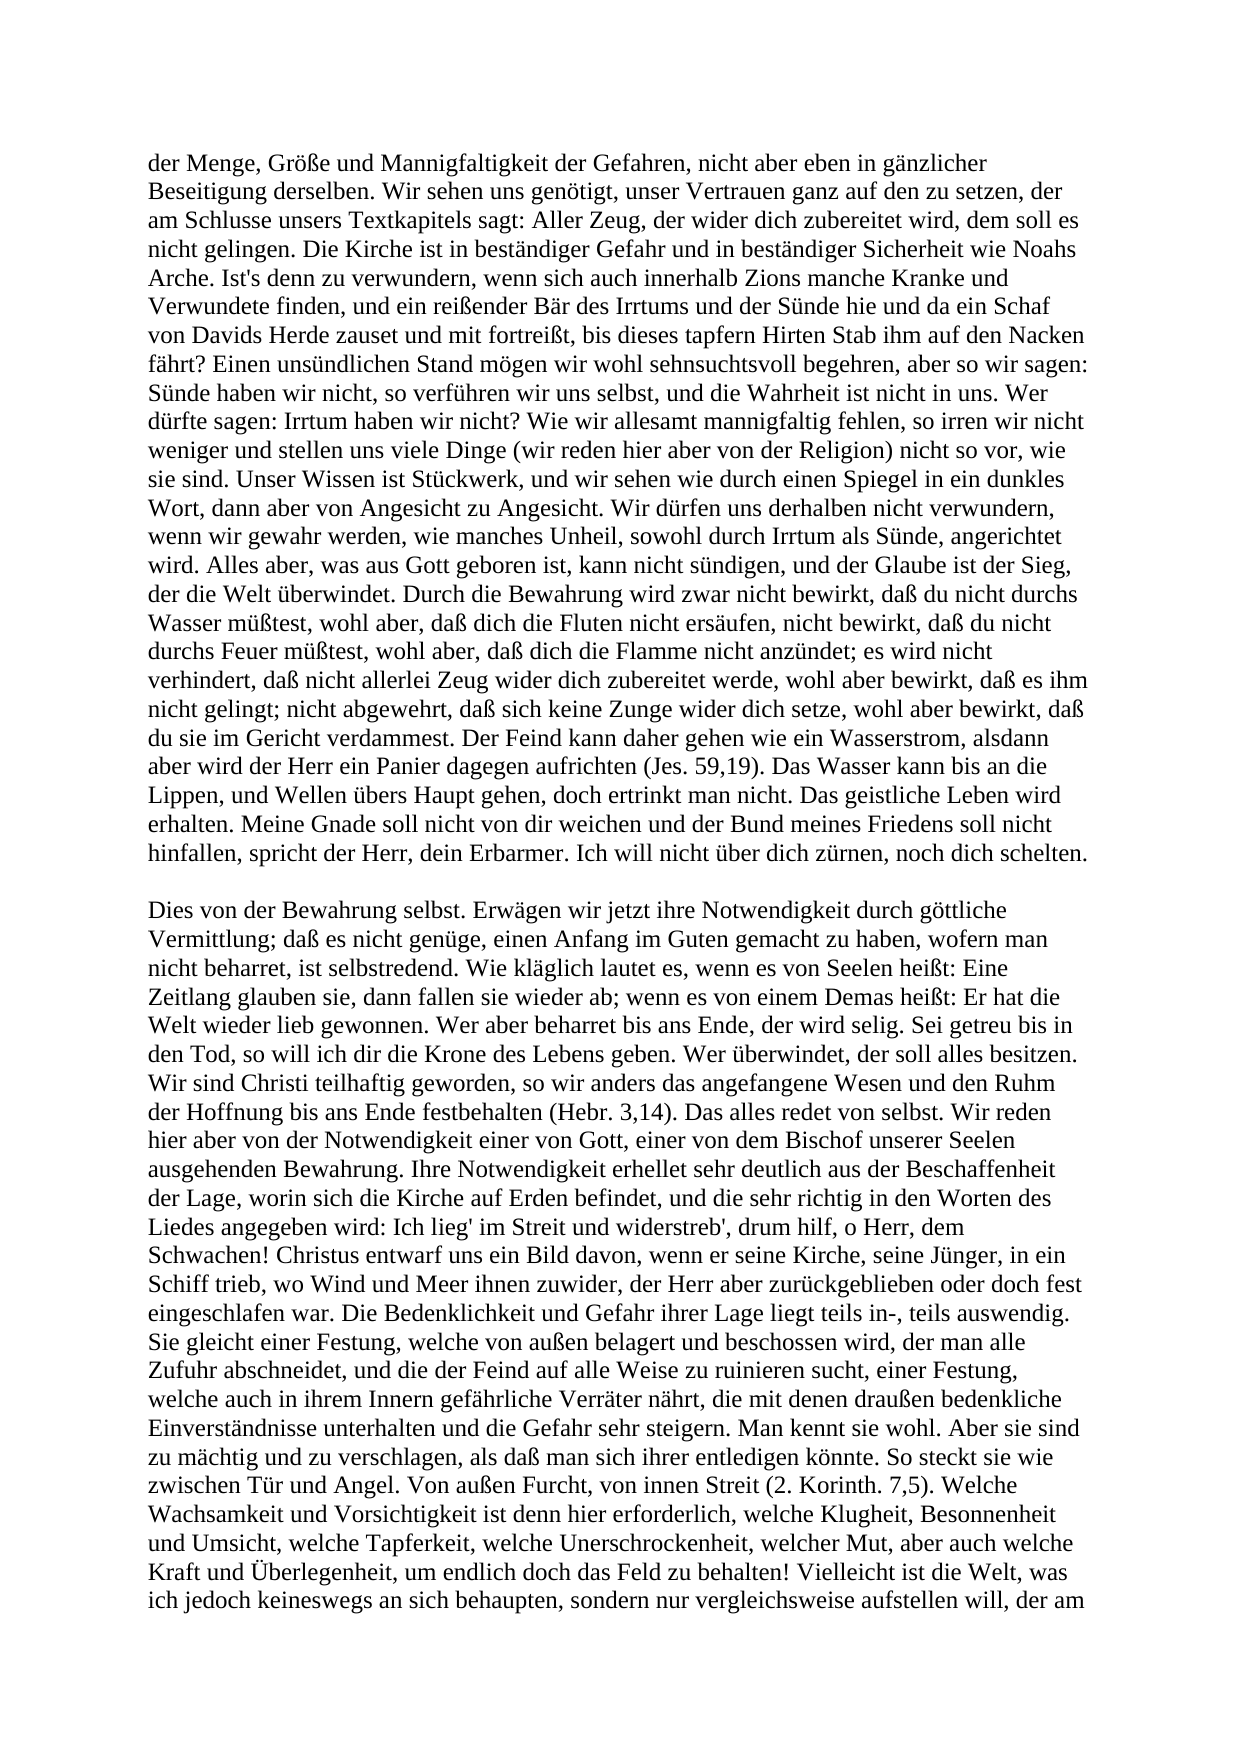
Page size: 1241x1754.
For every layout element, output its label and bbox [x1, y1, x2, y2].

text [148, 896, 1093, 1614]
text [148, 148, 1093, 866]
